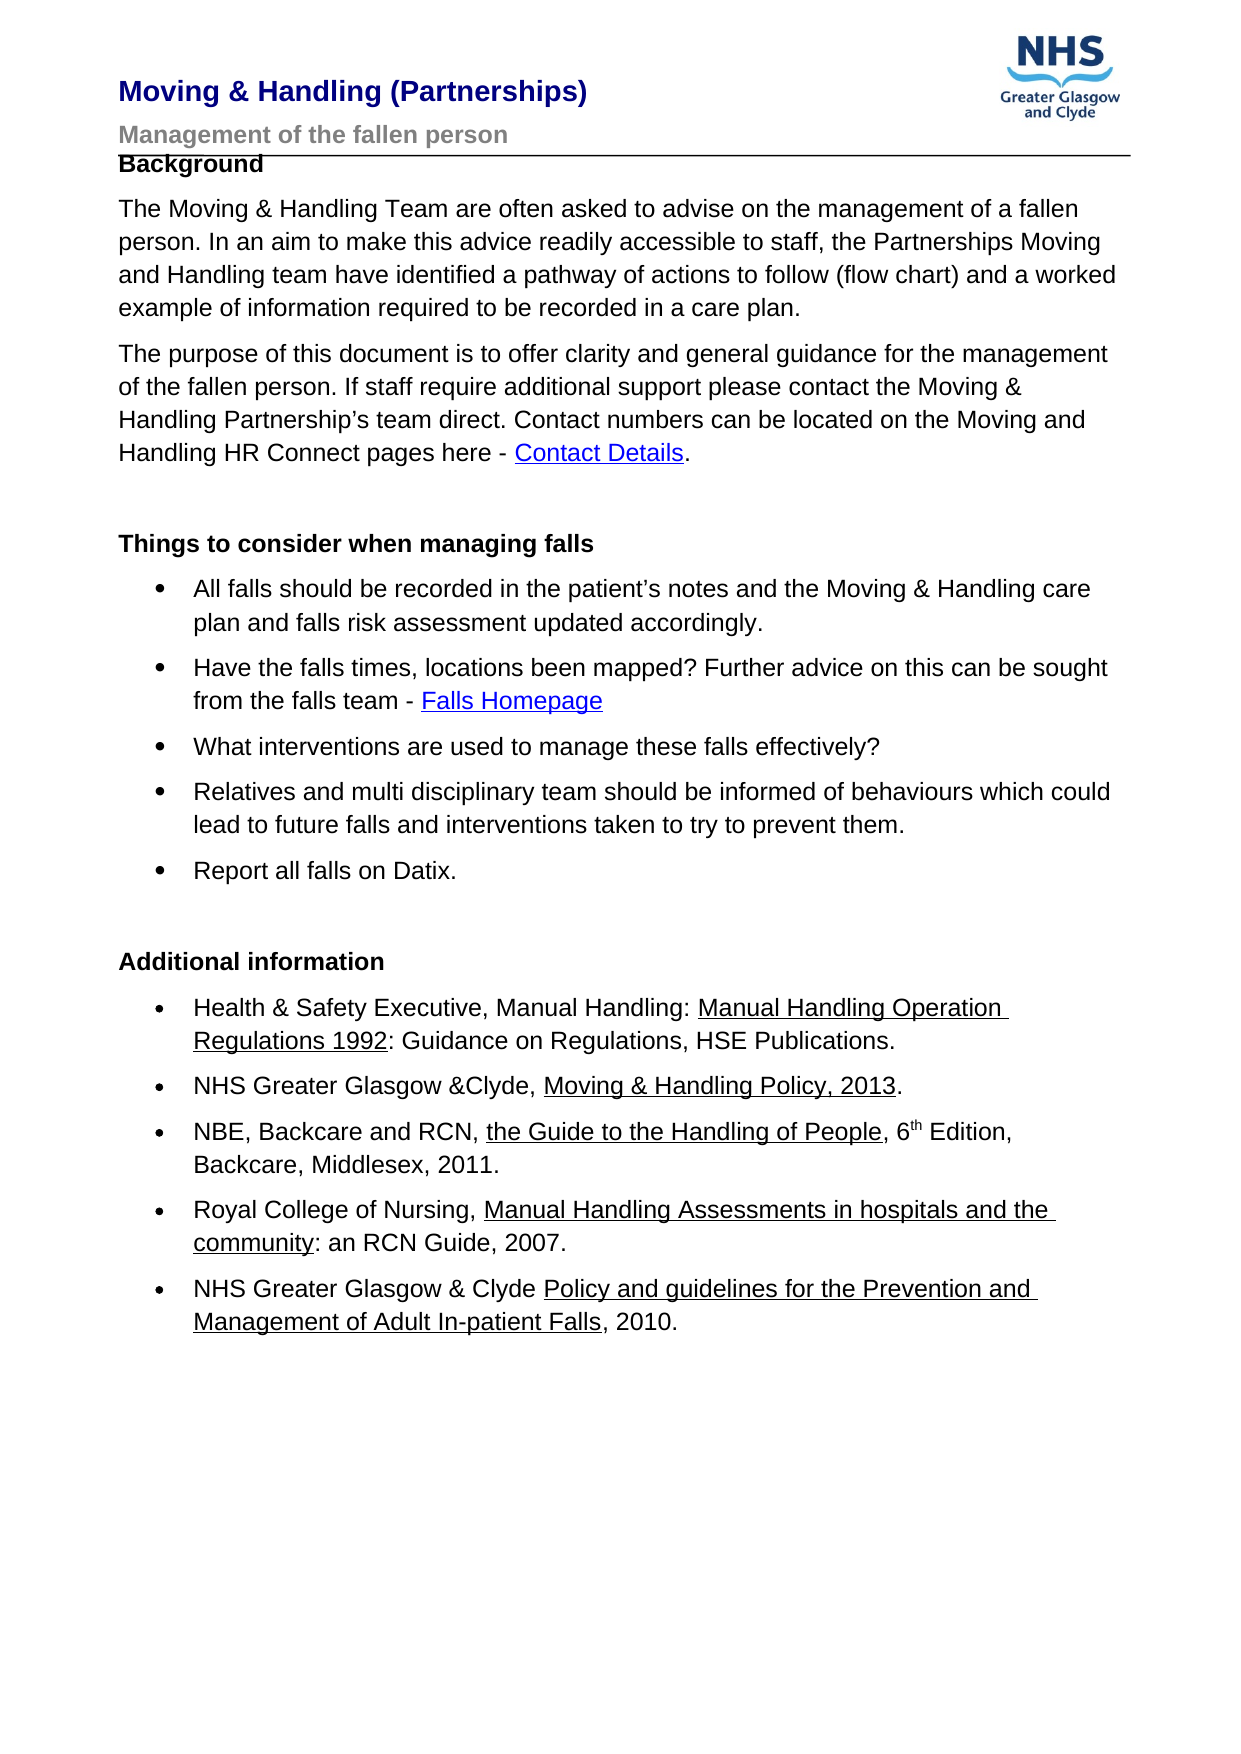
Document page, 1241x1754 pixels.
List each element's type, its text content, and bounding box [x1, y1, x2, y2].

list Relatives and multi disciplinary team should be informed of behaviours which could lead to future falls and interventions taken to try to prevent them. [156, 777, 1122, 839]
text Things to consider when managing falls [118, 529, 1122, 558]
text The Team are often asked to advise on the management of a fallen person. In an aim to make this advice readily accessible to staff, the Partnerships Moving and Handling team have identified a pathway of actions to follow (flow chart) and a worked example of information required to be recorded in a care plan. [118, 194, 1122, 322]
list Royal , Manual Handling Assessments in hospitals and the community: an RCN Guide, 2007. [156, 1195, 1122, 1257]
list What interventions are used to manage these falls effectively? [156, 732, 1122, 761]
text The purpose of this document is to offer clarity and general guidance for the management of the fallen person. If staff require additional support please contact the Moving & Handling Partnership’s team direct. Contact numbers can be located on the Moving and Handling HR Connect pages here - Contact Details. [118, 339, 1122, 467]
list Have the falls times, locations been mapped? Further advice on this can be sought from the falls team - Falls Homepage [156, 653, 1122, 715]
text Background [118, 149, 1122, 177]
list NBE, Backcare and RCN, the Guide to the Handling of People, 6th Edition, Backcare, Middlesex, 2011. [156, 1117, 1122, 1178]
text Additional information [118, 947, 1122, 976]
picture [999, 28, 1120, 127]
list NHS Greater Glasgow & Clyde Policy and guidelines for the Prevention and Management of , 2010. [156, 1274, 1122, 1336]
list NHS Greater Glasgow &Clyde, Moving & Handling Policy, 2013. [156, 1071, 1122, 1100]
list Health & Safety Executive, Manual Handling: Manual Handling Operation Regulations 1992: Guidance on Regulations, HSE Publications. [156, 993, 1122, 1054]
list Report all falls on Datix. [156, 856, 1122, 885]
list All falls should be recorded in the patient’s notes and the Moving & Handling care plan and falls risk assessment updated accordingly. [156, 574, 1122, 636]
